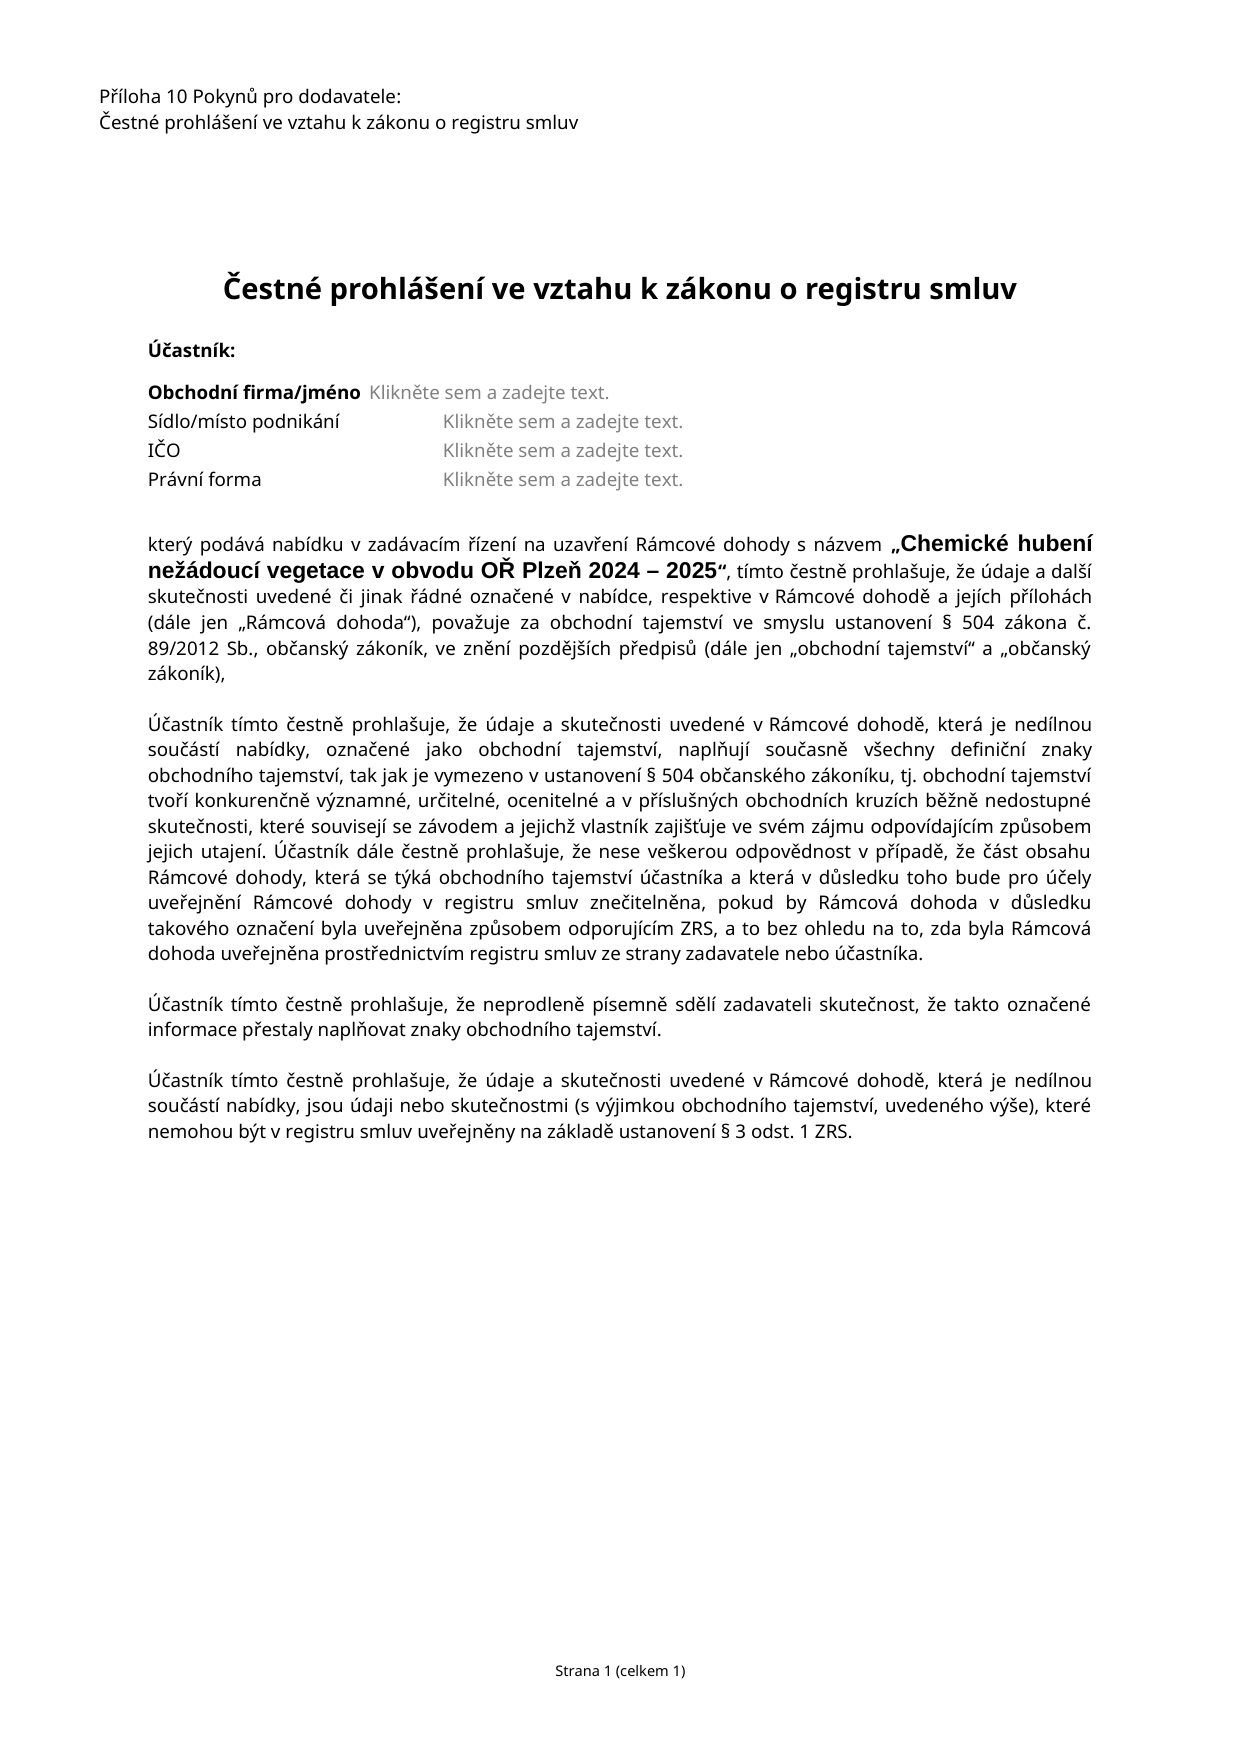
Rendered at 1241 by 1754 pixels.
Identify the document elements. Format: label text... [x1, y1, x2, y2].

text Účastník tímto čestně prohlašuje, že neprodleně písemně sdělí zadavateli skutečnost, že takto označené informace přestaly naplňovat znaky obchodního tajemství. [148, 991, 1093, 1042]
text který podává nabídku v zadávacím řízení na uzavření Rámcové dohody s názvem „Chemické hubení nežádoucí vegetace v obvodu OŘ Plzeň 2024 – 2025“, tímto čestně prohlašuje, že údaje a další skutečnosti uvedené či jinak řádné označené v nabídce, respektive v Rámcové dohodě a jejích přílohách (dále jen „Rámcová dohoda“), považuje za obchodní tajemství ve smyslu ustanovení § 504 zákona č. 89/2012 Sb., občanský zákoník, ve znění pozdějších předpisů (dále jen „obchodní tajemství“ a „občanský zákoník), [148, 530, 1093, 686]
text Obchodní firma/jméno [148, 376, 1093, 405]
title Čestné prohlášení ve vztahu k zákonu o registru smluv [148, 268, 1093, 308]
text IČO [148, 434, 1093, 463]
text Účastník: [148, 333, 1093, 364]
text Účastník tímto čestně prohlašuje, že údaje a skutečnosti uvedené v Rámcové dohodě, která je nedílnou součástí nabídky, jsou údaji nebo skutečnostmi (s výjimkou obchodního tajemství, uvedeného výše), které nemohou být v registru smluv uveřejněny na základě ustanovení § 3 odst. 1 ZRS. [148, 1067, 1093, 1144]
text Právní forma [148, 463, 1093, 492]
text Sídlo/místo podnikání [148, 405, 1093, 434]
text Účastník tímto čestně prohlašuje, že údaje a skutečnosti uvedené v Rámcové dohodě, která je nedílnou součástí nabídky, označené jako obchodní tajemství, naplňují současně všechny definiční znaky obchodního tajemství, tak jak je vymezeno v ustanovení § 504 občanského zákoníku, tj. obchodní tajemství tvoří konkurenčně významné, určitelné, ocenitelné a v příslušných obchodních kruzích běžně nedostupné skutečnosti, které souvisejí se závodem a jejichž vlastník zajišťuje ve svém zájmu odpovídajícím způsobem jejich utajení. Účastník dále čestně prohlašuje, že nese veškerou odpovědnost v případě, že část obsahu Rámcové dohody, která se týká obchodního tajemství účastníka a která v důsledku toho bude pro účely uveřejnění Rámcové dohody v registru smluv znečitelněna, pokud by Rámcová dohoda v důsledku takového označení byla uveřejněna způsobem odporujícím ZRS, a to bez ohledu na to, zda byla Rámcová dohoda uveřejněna prostřednictvím registru smluv ze strany zadavatele nebo účastníka. [148, 711, 1093, 966]
